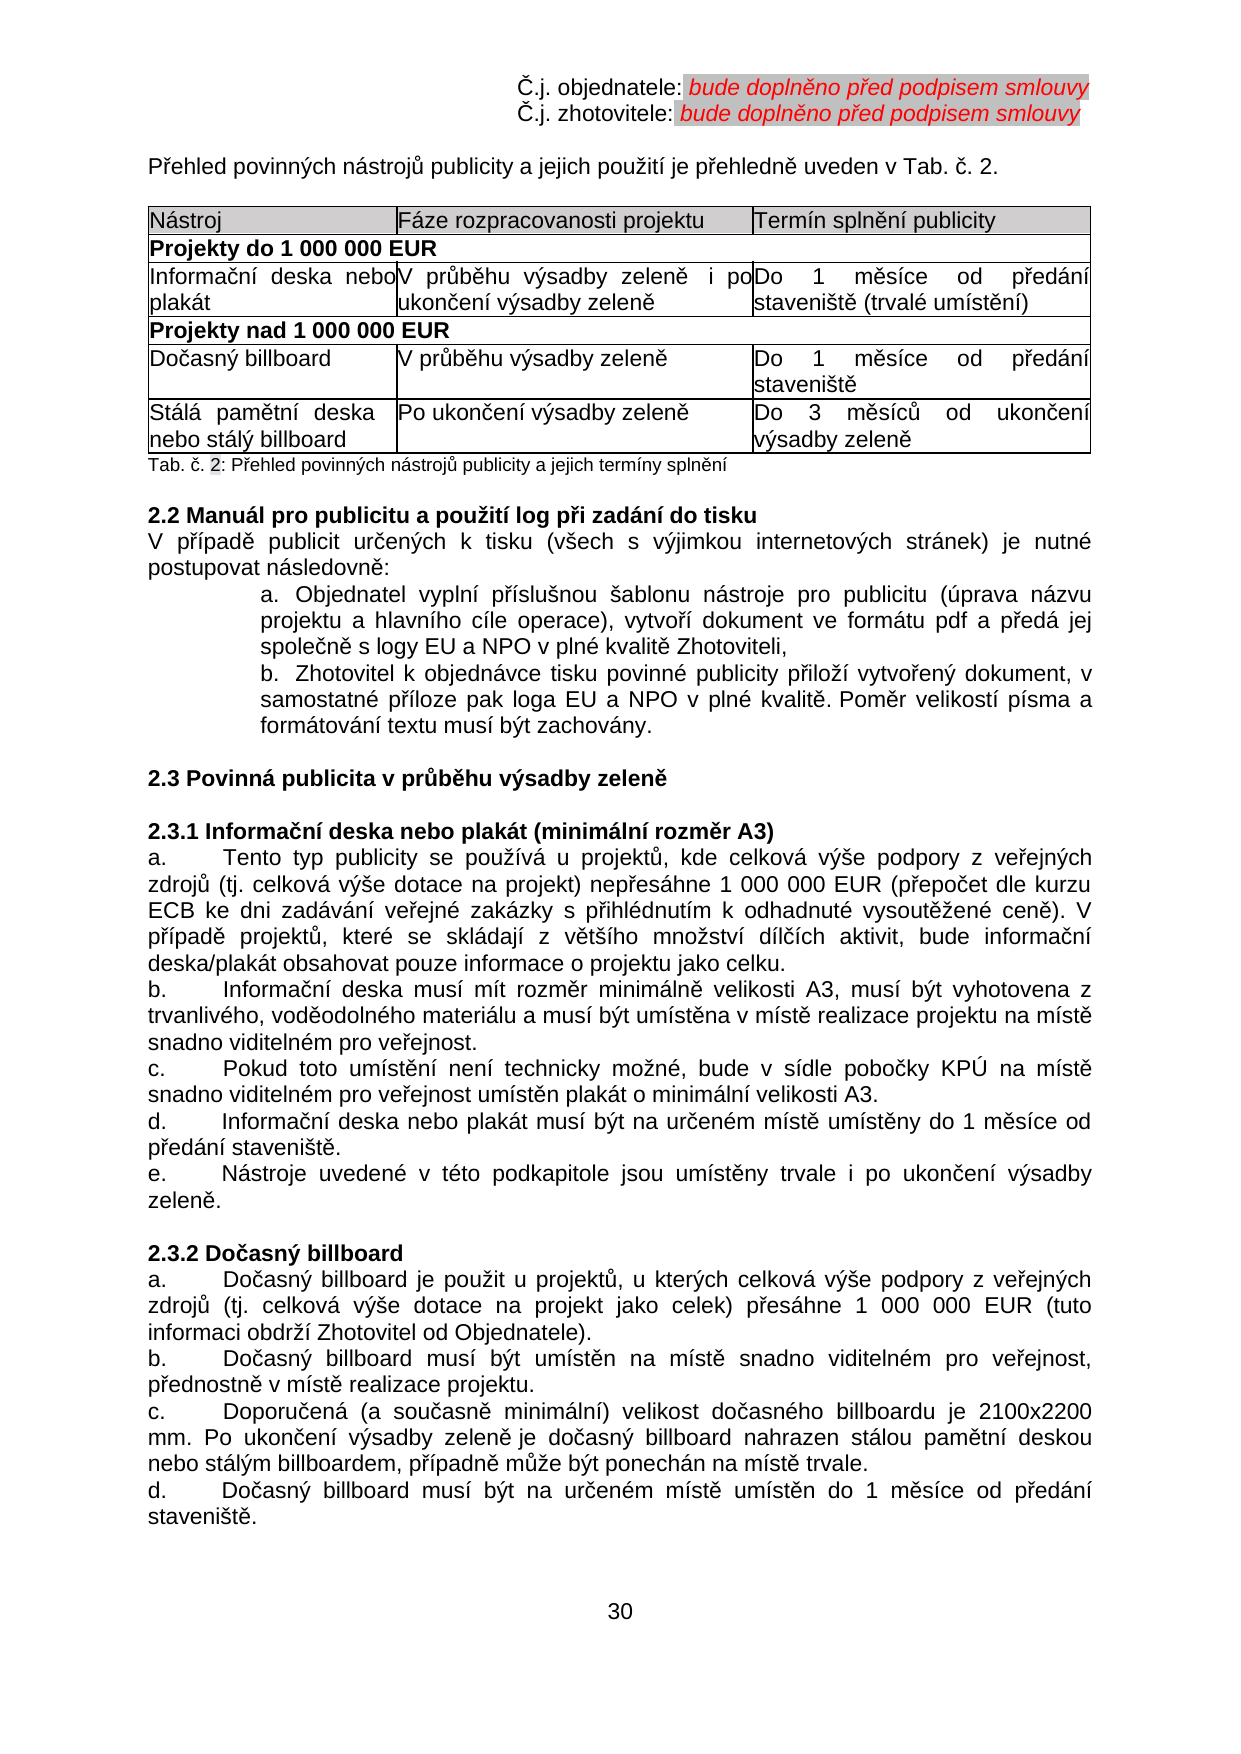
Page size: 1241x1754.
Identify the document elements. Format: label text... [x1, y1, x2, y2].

text 2.2 Manuál pro publicitu a použití log při zadání do tisku [148, 502, 1093, 528]
table_cell Do 3 měsíců od ukončení výsadby zeleně [754, 400, 1090, 452]
text 2.3.1 Informační deska nebo plakát (minimální rozměr A3) [148, 818, 1093, 844]
table_cell Projekty do 1 000 000 EUR [149, 235, 1090, 261]
text V případě publicit určených k tisku (všech s výjimkou internetových stránek) je nutné postupovat následovně: [148, 528, 1093, 581]
list Dočasný billboard je použit u projektů, u kterých celková výše podpory z veřejných zdrojů (tj. celková výše dotace na projekt jako celek) přesáhne 1 000 000 EUR (tuto informaci obdrží Zhotovitel od Objednatele). [148, 1266, 1093, 1345]
table_cell Projekty nad 1 000 000 EUR [149, 317, 1090, 343]
text 2.3 Povinná publicita v průběhu výsadby zeleně [148, 765, 1093, 791]
table_cell Dočasný billboard [149, 345, 396, 398]
text d. Dočasný billboard musí být na určeném místě umístěn do 1 měsíce od předání staveniště. [148, 1477, 1093, 1529]
text 2.3.2 Dočasný billboard [148, 1239, 1093, 1266]
table_header Termín splnění publicity [754, 207, 1090, 233]
table_cell V průběhu výsadby zeleně i po ukončení výsadby zeleně [398, 263, 752, 316]
text Tab. č. 2: Přehled povinných nástrojů publicity a jejich termíny splnění [221, 454, 1093, 475]
text Přehled povinných nástrojů publicity a jejich použití je přehledně uveden v Tab. č. 2. [148, 153, 1093, 179]
list Objednatel vyplní příslušnou šablonu nástroje pro publicitu (úprava názvu projektu a hlavního cíle operace), vytvoří dokument ve formátu pdf a předá jej společně s logy EU a NPO v plné kvalitě Zhotoviteli, [260, 581, 1093, 660]
table_cell Po ukončení výsadby zeleně [398, 400, 752, 452]
text e. Nástroje uvedené v této podkapitole jsou umístěny trvale i po ukončení výsadby zeleně. [148, 1160, 1093, 1213]
list Tento typ publicity se používá u projektů, kde celková výše podpory z veřejných zdrojů (tj. celková výše dotace na projekt) nepřesáhne 1 000 000 EUR (přepočet dle kurzu ECB ke dni zadávání veřejné zakázky s přihlédnutím k odhadnuté vysoutěžené ceně). V případě projektů, které se skládají z většího množství dílčích aktivit, bude informační deska/plakát obsahovat pouze informace o projektu jako celku. [148, 844, 1093, 976]
table_header Fáze rozpracovanosti projektu [398, 207, 752, 233]
list Zhotovitel k objednávce tisku povinné publicity přiloží vytvořený dokument, v samostatné příloze pak loga EU a NPO v plné kvalitě. Poměr velikostí písma a formátování textu musí být zachovány. [260, 660, 1093, 739]
table_cell Informační deska nebo plakát [149, 263, 396, 316]
table_cell Do 1 měsíce od předání staveniště (trvalé umístění) [754, 263, 1090, 316]
text d. Informační deska nebo plakát musí být na určeném místě umístěny do 1 měsíce od předání staveniště. [148, 1108, 1093, 1160]
list Dočasný billboard musí být umístěn na místě snadno viditelném pro veřejnost, přednostně v místě realizace projektu. [148, 1345, 1093, 1398]
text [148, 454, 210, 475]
table_header Nástroj [149, 207, 396, 233]
table_cell Do 1 měsíce od předání staveniště [754, 345, 1090, 398]
table_cell Stálá pamětní deska nebo stálý billboard [149, 400, 396, 452]
list Pokud toto umístění není technicky možné, bude v sídle pobočky KPÚ na místě snadno viditelném pro veřejnost umístěn plakát o minimální velikosti A3. [148, 1055, 1093, 1108]
table_cell V průběhu výsadby zeleně [398, 345, 752, 398]
list Doporučená (a současně minimální) velikost dočasného billboardu je 2100x2200 mm. Po ukončení výsadby zeleně je dočasný billboard nahrazen stálou pamětní deskou nebo stálým billboardem, případně může být ponechán na místě trvale. [148, 1398, 1093, 1477]
list Informační deska musí mít rozměr minimálně velikosti A3, musí být vyhotovena z trvanlivého, voděodolného materiálu a musí být umístěna v místě realizace projektu na místě snadno viditelném pro veřejnost. [148, 976, 1093, 1055]
